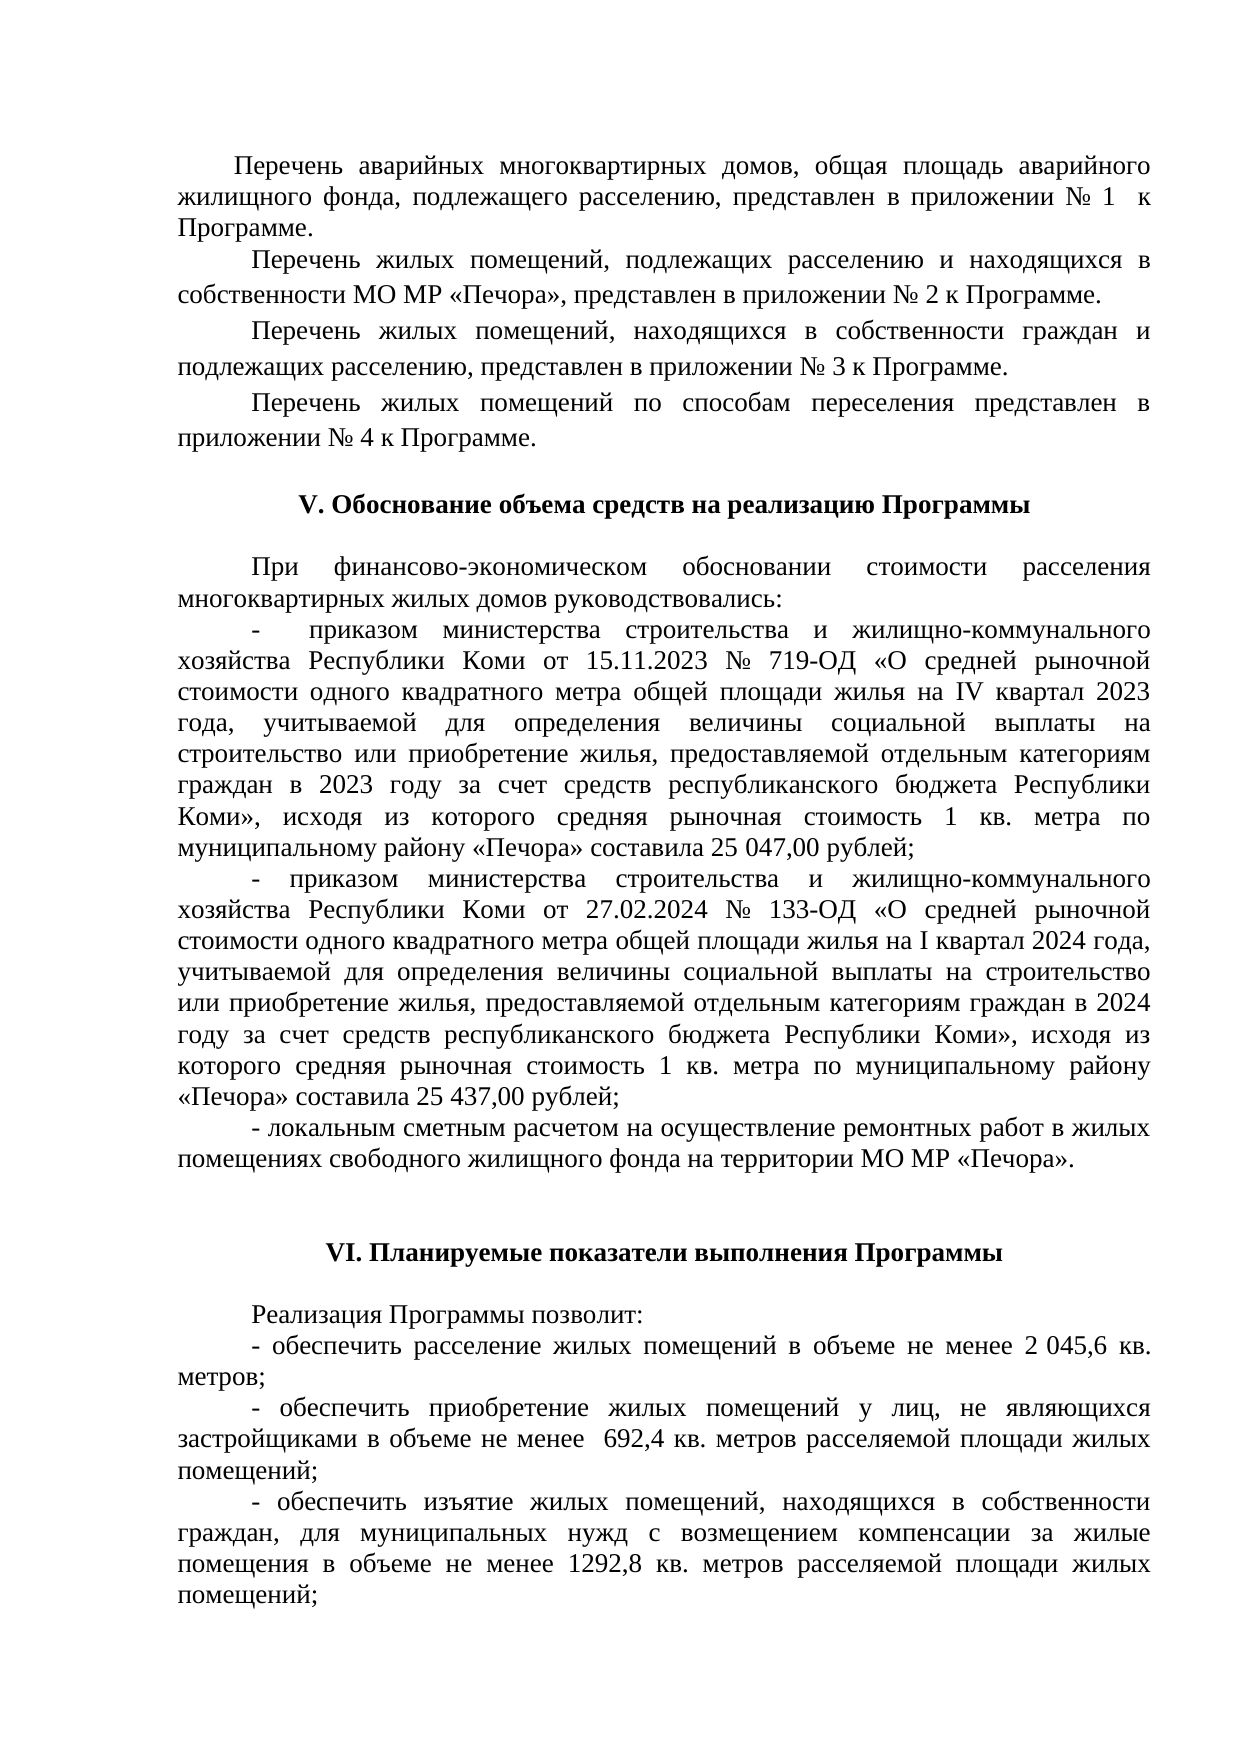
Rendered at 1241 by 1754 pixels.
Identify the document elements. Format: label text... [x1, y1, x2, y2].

text - обеспечить приобретение жилых помещений у лиц, не являющихся застройщиками в объеме не менее 692,4 кв. метров расселяемой площади жилых помещений; [177, 1391, 1152, 1485]
text Реализация Программы позволит: [177, 1298, 1152, 1329]
text При финансово-экономическом обосновании стоимости расселения многоквартирных жилых домов руководствовались: [177, 551, 1152, 613]
text - локальным сметным расчетом на осуществление ремонтных работ в жилых помещениях свободного жилищного фонда на территории МО МР «Печора». [177, 1111, 1152, 1173]
text - обеспечить изъятие жилых помещений, находящихся в собственности граждан, для муниципальных нужд с возмещением компенсации за жилые помещения в объеме не менее 1292,8 кв. метров расселяемой площади жилых помещений; [177, 1485, 1152, 1609]
text Перечень жилых помещений по способам переселения представлен в приложении № 4 к Программе. [177, 386, 1152, 452]
text V. Обоснование объема средств на реализацию Программы [177, 488, 1152, 519]
text Перечень аварийных многоквартирных домов, общая площадь аварийного жилищного фонда, подлежащего расселению, представлен в приложении № 1 к Программе. [177, 149, 1152, 243]
text - приказом министерства строительства и жилищно-коммунального хозяйства Республики Коми от 15.11.2023 № 719-ОД «О средней рыночной стоимости одного квадратного метра общей площади жилья на IV квартал 2023 года, учитываемой для определения величины социальной выплаты на строительство или приобретение жилья, предоставляемой отдельным категориям граждан в 2023 году за счет средств республиканского бюджета Республики Коми», исходя из которого средняя рыночная стоимость 1 кв. метра по муниципальному району «Печора» составила 25 047,00 рублей; [177, 613, 1152, 862]
text Перечень жилых помещений, подлежащих расселению и находящихся в собственности МО МР «Печора», представлен в приложении № 2 к Программе. [177, 243, 1152, 309]
text - приказом министерства строительства и жилищно-коммунального хозяйства Республики Коми от 27.02.2024 № 133-ОД «О средней рыночной стоимости одного квадратного метра общей площади жилья на I квартал 2024 года, учитываемой для определения величины социальной выплаты на строительство или приобретение жилья, предоставляемой отдельным категориям граждан в 2024 году за счет средств республиканского бюджета Республики Коми», исходя из которого средняя рыночная стоимость 1 кв. метра по муниципальному району «Печора» составила 25 437,00 рублей; [177, 862, 1152, 1111]
text - обеспечить расселение жилых помещений в объеме не менее 2 045,6 кв. метров; [177, 1329, 1152, 1391]
text VI. Планируемые показатели выполнения Программы [177, 1236, 1152, 1267]
text Перечень жилых помещений, находящихся в собственности граждан и подлежащих расселению, представлен в приложении № 3 к Программе. [177, 314, 1152, 381]
